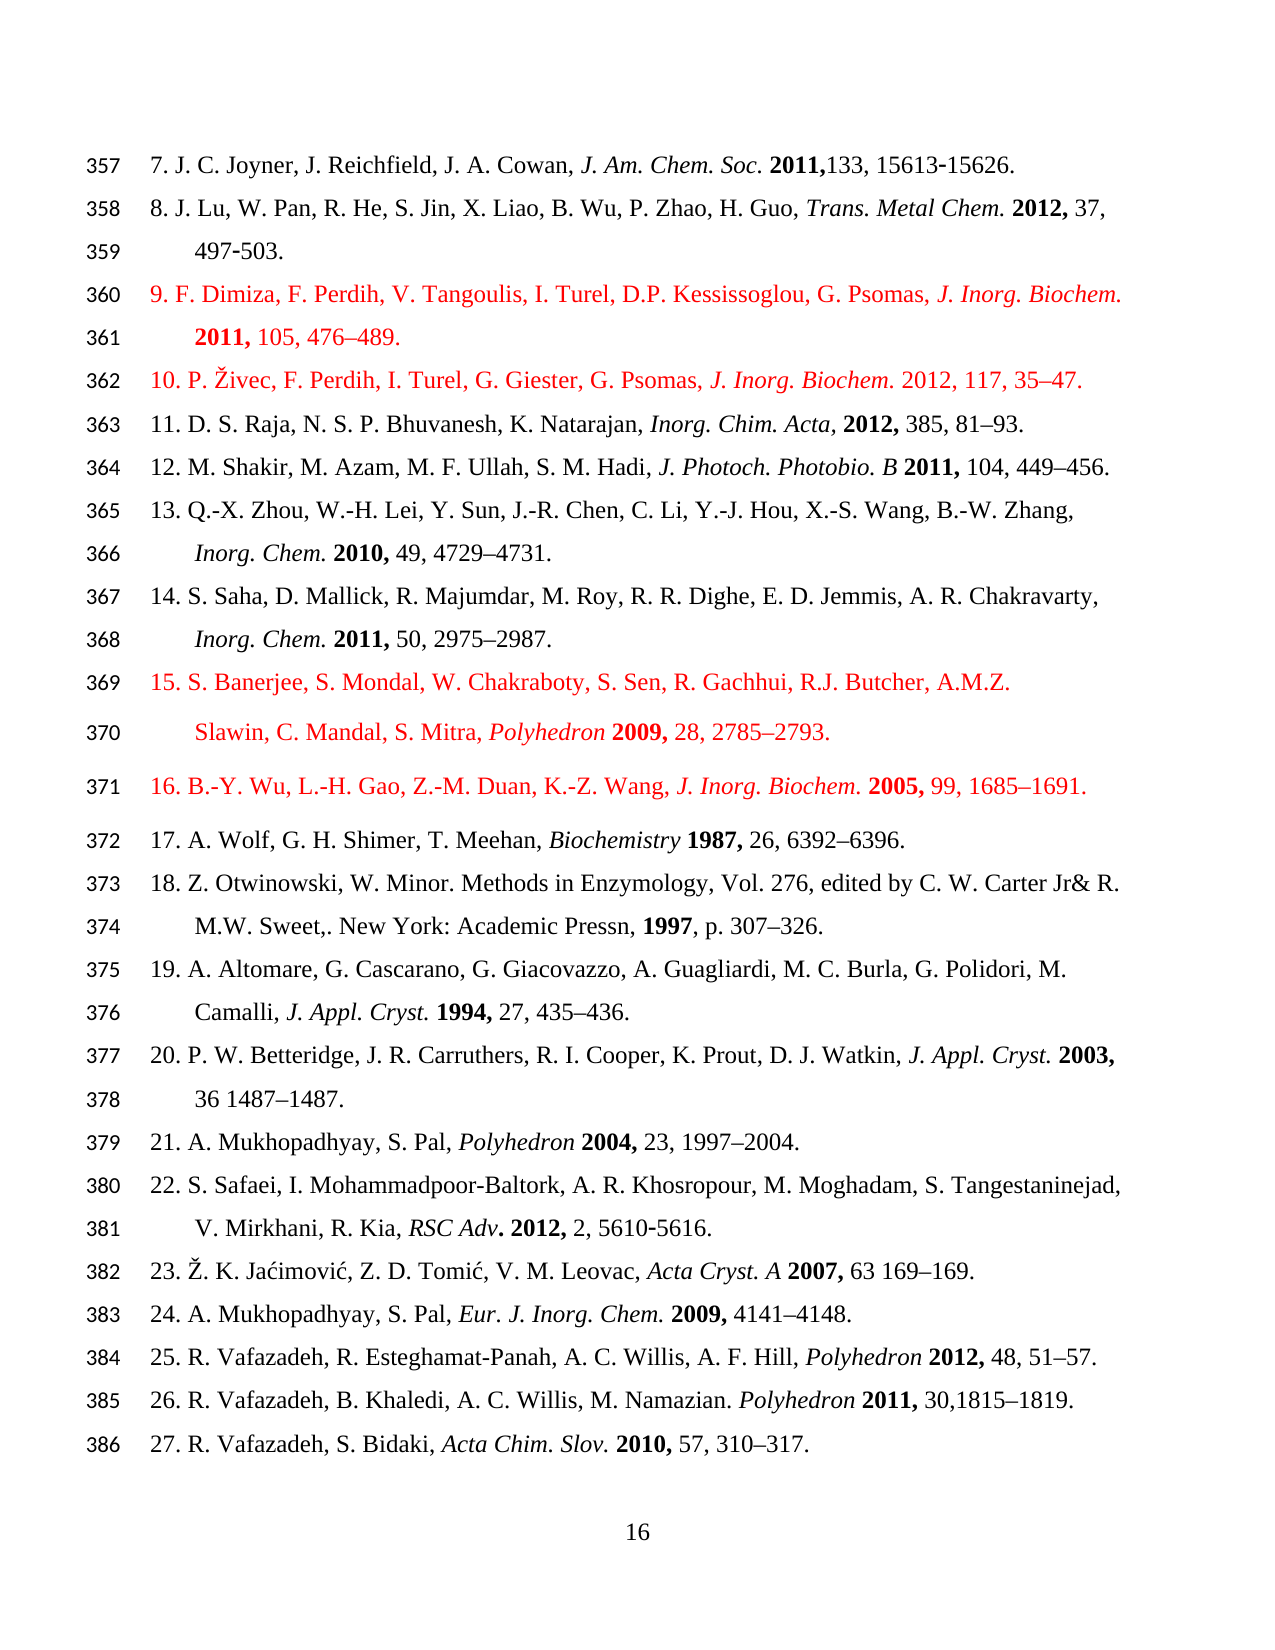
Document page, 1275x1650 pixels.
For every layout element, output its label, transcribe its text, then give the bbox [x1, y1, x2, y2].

text 8. J. Lu, W. Pan, R. He, S. Jin, X. Liao, B. Wu, P. Zhao, H. Guo, Trans. Metal Chem. 2012, 37, 497503. [150, 193, 1125, 265]
text 15. S. Banerjee, S. Mondal, W. Chakraboty, S. Sen, R. Gachhui, R.J. Butcher, A.M.Z. [150, 667, 1125, 696]
text 12. M. Shakir, M. Azam, M. F. Ullah, S. M. Hadi, J. Photoch. Photobio. B 2011, 104, 449–456. [150, 452, 1125, 481]
text 19. A. Altomare, G. Cascarano, G. Giacovazzo, A. Guagliardi, M. C. Burla, G. Polidori, M. Camalli, J. Appl. Cryst. 1994, 27, 435–436. [150, 954, 1125, 1026]
text 26. R. Vafazadeh, B. Khaledi, A. C. Willis, M. Namazian. Polyhedron 2011, 30,1815–1819. [150, 1386, 1125, 1414]
text 7. J. C. Joyner, J. Reichfield, J. A. Cowan, J. Am. Chem. Soc. 2011,133, 1561315626. [150, 150, 1125, 179]
text 21. A. Mukhopadhyay, S. Pal, Polyhedron 2004, 23, 1997–2004. [150, 1127, 1125, 1156]
text 20. P. W. Betteridge, J. R. Carruthers, R. I. Cooper, K. Prout, D. J. Watkin, J. Appl. Cryst. 2003, 36 1487–1487. [150, 1041, 1125, 1112]
text Slawin, C. Mandal, S. Mitra, Polyhedron 2009, 28, 2785–2793. [194, 717, 1125, 746]
text 18. Z. Otwinowski, W. Minor. Methods in Enzymology, Vol. 276, edited by C. W. Carter Jr& R. M.W. Sweet,. New York: Academic Pressn, 1997, p. 307–326. [150, 868, 1125, 940]
text 22. S. Safaei, I. Mohammadpoor-Baltork, A. R. Khosropour, M. Moghadam, S. Tangestaninejad, V. Mirkhani, R. Kia, RSC Adv. 2012, 2, 56105616. [150, 1170, 1125, 1242]
text 24. A. Mukhopadhyay, S. Pal, Eur. J. Inorg. Chem. 2009, 4141–4148. [150, 1299, 1125, 1328]
text 9. F. Dimiza, F. Perdih, V. Tangoulis, I. Turel, D.P. Kessissoglou, G. Psomas, J. Inorg. Biochem. 2011, 105, 476–489. [150, 279, 1125, 351]
text 23. Ž. K. Jaćimović, Z. D. Tomić, V. M. Leovac, Acta Cryst. A 2007, 63 169–169. [150, 1256, 1125, 1285]
text 25. R. Vafazadeh, R. Esteghamat-Panah, A. C. Willis, A. F. Hill, Polyhedron 2012, 48, 51–57. [150, 1342, 1125, 1371]
text 13. Q.-X. Zhou, W.-H. Lei, Y. Sun, J.-R. Chen, C. Li, Y.-J. Hou, X.-S. Wang, B.-W. Zhang, Inorg. Chem. 2010, 49, 4729–4731. [150, 495, 1125, 567]
text 10. P. Živec, F. Perdih, I. Turel, G. Giester, G. Psomas, J. Inorg. Biochem. 2012, 117, 35–47. [150, 366, 1125, 394]
text 17. A. Wolf, G. H. Shimer, T. Meehan, Biochemistry 1987, 26, 6392–6396. [150, 825, 1125, 854]
text 11. D. S. Raja, N. S. P. Bhuvanesh, K. Natarajan, Inorg. Chim. Acta, 2012, 385, 81–93. [150, 409, 1125, 437]
text 27. R. Vafazadeh, S. Bidaki, Acta Chim. Slov. 2010, 57, 310–317. [150, 1429, 1125, 1457]
text 16. B.-Y. Wu, L.-H. Gao, Z.-M. Duan, K.-Z. Wang, J. Inorg. Biochem. 2005, 99, 1685–1691. [150, 771, 1125, 800]
text 14. S. Saha, D. Mallick, R. Majumdar, M. Roy, R. R. Dighe, E. D. Jemmis, A. R. Chakravarty, Inorg. Chem. 2011, 50, 2975–2987. [150, 581, 1125, 653]
